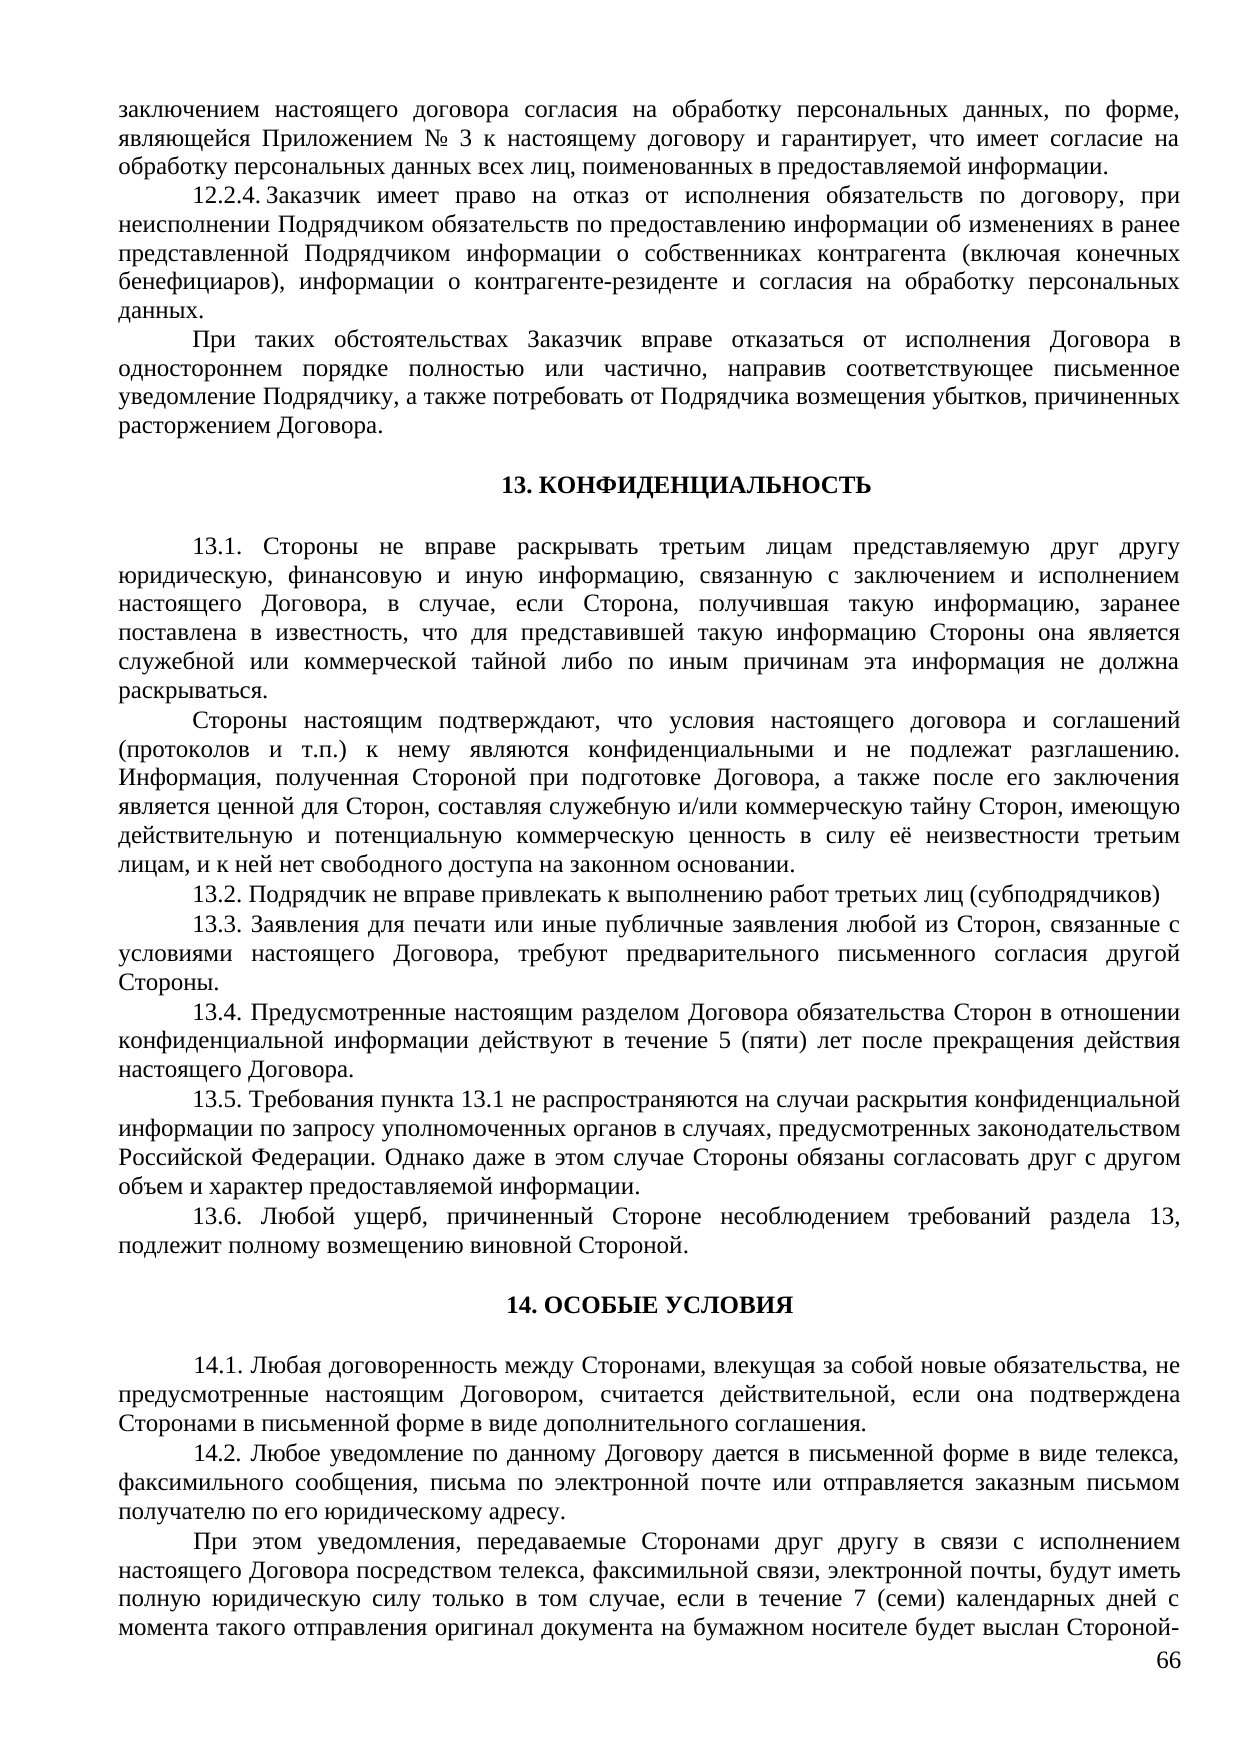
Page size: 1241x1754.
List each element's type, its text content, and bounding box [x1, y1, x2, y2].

text 13.1. Стороны не вправе раскрывать третьим лицам представляемую друг другу юридическую, финансовую и иную информацию, связанную с заключением и исполнением настоящего Договора, в случае, если Сторона, получившая такую информацию, заранее поставлена в известность, что для представившей такую информацию Стороны она является служебной или коммерческой тайной либо по иным причинам эта информация не должна раскрываться. [118, 531, 1181, 703]
text 13.3. Заявления для печати или иные публичные заявления любой из Сторон, связанные с условиями настоящего Договора, требуют предварительного письменного согласия другой Стороны. [118, 909, 1181, 995]
text 13.5. Требования пункта 13.1 не распространяются на случаи раскрытия конфиденциальной информации по запросу уполномоченных органов в случаях, предусмотренных законодательством Российской Федерации. Однако даже в этом случае Стороны обязаны согласовать друг с другом объем и характер предоставляемой информации. [118, 1084, 1182, 1199]
text 14.2. Любое уведомление по данному Договору дается в письменной форме в виде телекса, факсимильного сообщения, письма по электронной почте или отправляется заказным письмом получателю по его юридическому адресу. [118, 1438, 1181, 1524]
text 13.4. Предусмотренные настоящим разделом Договора обязательства Сторон в отношении конфиденциальной информации действуют в течение 5 (пяти) лет после прекращения действия настоящего Договора. [118, 997, 1181, 1083]
text 14.1. Любая договоренность между Сторонами, влекущая за собой новые обязательства, не предусмотренные настоящим Договором, считается действительной, если она подтверждена Сторонами в письменной форме в виде дополнительного соглашения. [118, 1351, 1181, 1437]
text 12.2.4. Заказчик имеет право на отказ от исполнения обязательств по договору, при неисполнении Подрядчиком обязательств по предоставлению информации об изменениях в ранее представленной Подрядчиком информации о собственниках контрагента (включая конечных бенефициаров), информации о контрагенте-резиденте и согласия на обработку персональных данных. [118, 180, 1181, 324]
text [118, 94, 1181, 180]
text 13.6. Любой ущерб, причиненный Стороне несоблюдением требований раздела 13, подлежит полному возмещению виновной Стороной. [118, 1201, 1182, 1258]
text 13.2. Подрядчик не вправе привлекать к выполнению работ третьих лиц (субподрядчиков) [118, 879, 1181, 908]
text 13. КОНФИДЕНЦИАЛЬНОСТЬ [118, 471, 1181, 499]
text Стороны настоящим подтверждают, что условия настоящего договора и соглашений (протоколов и т.п.) к нему являются конфиденциальными и не подлежат разглашению. Информация, полученная Стороной при подготовке Договора, а также после его заключения является ценной для Сторон, составляя служебную и/или коммерческую тайну Сторон, имеющую действительную и потенциальную коммерческую ценность в силу её неизвестности третьим лицам, и к ней нет свободного доступа на законном основании. [118, 705, 1181, 877]
text При таких обстоятельствах Заказчик вправе отказаться от исполнения Договора в одностороннем порядке полностью или частично, направив соответствующее письменное уведомление Подрядчику, а также потребовать от Подрядчика возмещения убытков, причиненных расторжением Договора. [118, 324, 1181, 439]
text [118, 1526, 1181, 1641]
text 14. ОСОБЫЕ УСЛОВИЯ [118, 1290, 1181, 1319]
